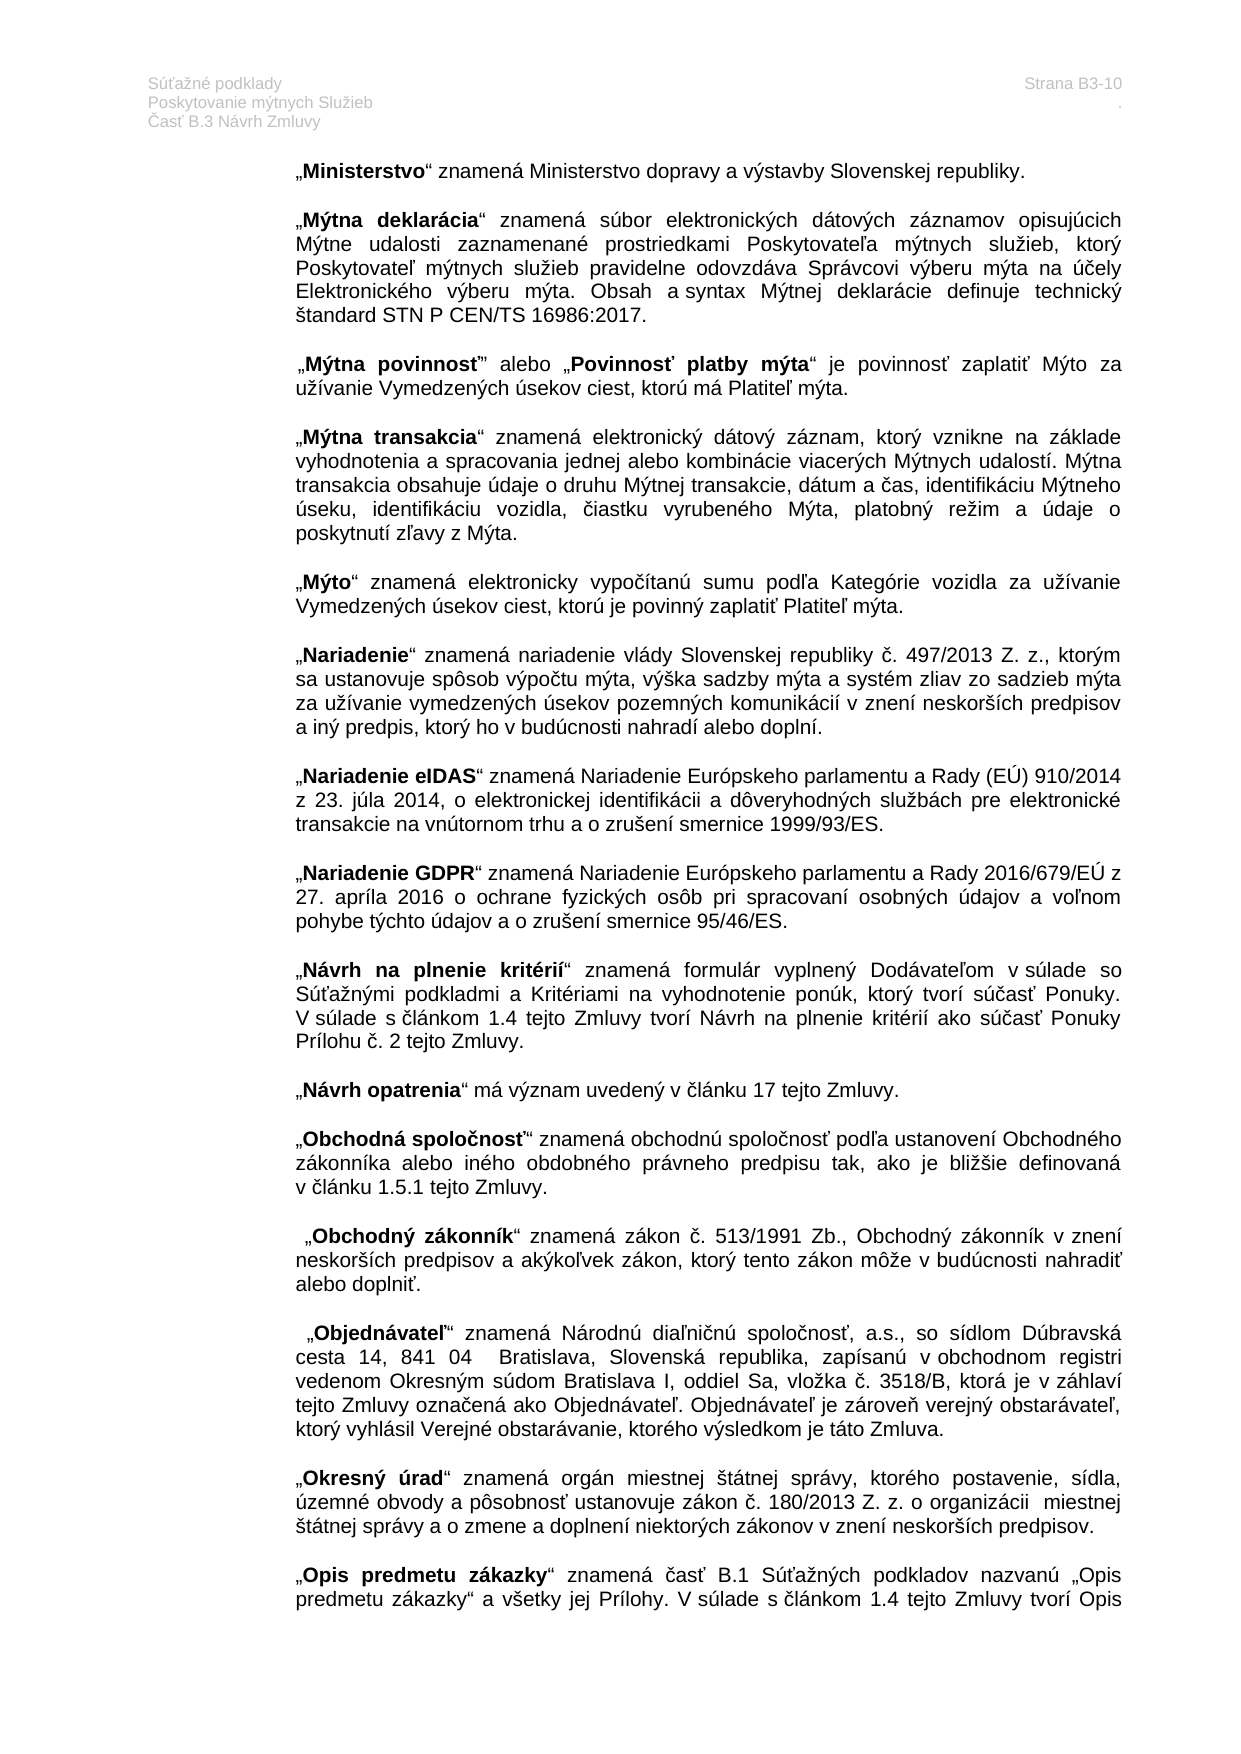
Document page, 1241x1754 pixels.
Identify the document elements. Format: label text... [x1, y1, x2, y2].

text „Mýto“ znamená elektronicky vypočítanú sumu podľa Kategórie vozidla za užívanie Vymedzených úsekov ciest, ktorú je povinný zaplatiť Platiteľ mýta. [295, 570, 1122, 618]
text „Mýtna transakcia“ znamená elektronický dátový záznam, ktorý vznikne na základe vyhodnotenia a spracovania jednej alebo kombinácie viacerých Mýtnych udalostí. Mýtna transakcia obsahuje údaje o druhu Mýtnej transakcie, dátum a čas, identifikáciu Mýtneho úseku, identifikáciu vozidla, čiastku vyrubeného Mýta, platobný režim a údaje o poskytnutí zľavy z Mýta. [295, 425, 1122, 545]
text „Okresný úrad“ znamená orgán miestnej štátnej správy, ktorého postavenie, sídla, územné obvody a pôsobnosť ustanovuje zákon č. 180/2013 Z. z. o organizácii miestnej štátnej správy a o zmene a doplnení niektorých zákonov v znení neskorších predpisov. [295, 1466, 1122, 1538]
text „Nariadenie“ znamená nariadenie vlády Slovenskej republiky č. 497/2013 Z. z., ktorým sa ustanovuje spôsob výpočtu mýta, výška sadzby mýta a systém zliav zo sadzieb mýta za užívanie vymedzených úsekov pozemných komunikácií v znení neskorších predpisov a iný predpis, ktorý ho v budúcnosti nahradí alebo doplní. [295, 643, 1122, 739]
text „Ministerstvo“ znamená Ministerstvo dopravy a výstavby Slovenskej republiky. [295, 158, 1122, 182]
text „Mýtna deklarácia“ znamená súbor elektronických dátových záznamov opisujúcich Mýtne udalosti zaznamenané prostriedkami Poskytovateľa mýtnych služieb, ktorý Poskytovateľ mýtnych služieb pravidelne odovzdáva Správcovi výberu mýta na účely Elektronického výberu mýta. Obsah a syntax Mýtnej deklarácie definuje technický štandard STN P CEN/TS 16986:2017. [295, 207, 1122, 327]
text „Obchodný zákonník“ znamená zákon č. 513/1991 Zb., Obchodný zákonník v znení neskorších predpisov a akýkoľvek zákon, ktorý tento zákon môže v budúcnosti nahradiť alebo doplniť. [295, 1224, 1122, 1296]
text „Obchodná spoločnosť“ znamená obchodnú spoločnosť podľa ustanovení Obchodného zákonníka alebo iného obdobného právneho predpisu tak, ako je bližšie definovaná v článku 1.5.1 tejto Zmluvy. [295, 1127, 1122, 1199]
text „Návrh na plnenie kritérií“ znamená formulár vyplnený Dodávateľom v súlade so Súťažnými podkladmi a Kritériami na vyhodnotenie ponúk, ktorý tvorí súčasť Ponuky. V súlade s článkom 1.4 tejto Zmluvy tvorí Návrh na plnenie kritérií ako súčasť Ponuky Prílohu č. 2 tejto Zmluvy. [295, 957, 1122, 1053]
text „Objednávateľ“ znamená Národnú diaľničnú spoločnosť, a.s., so sídlom Dúbravská cesta 14, 841 04 Bratislava, Slovenská republika, zapísanú v obchodnom registri vedenom Okresným súdom Bratislava I, oddiel Sa, vložka č. 3518/B, ktorá je v záhlaví tejto Zmluvy označená ako Objednávateľ. Objednávateľ je zároveň verejný obstarávateľ, ktorý vyhlásil Verejné obstarávanie, ktorého výsledkom je táto Zmluva. [295, 1321, 1122, 1441]
text „Nariadenie GDPR“ znamená Nariadenie Európskeho parlamentu a Rady 2016/679/EÚ z 27. apríla 2016 o ochrane fyzických osôb pri spracovaní osobných údajov a voľnom pohybe týchto údajov a o zrušení smernice 95/46/ES. [295, 861, 1122, 932]
text „Nariadenie eIDAS“ znamená Nariadenie Európskeho parlamentu a Rady (EÚ) 910/2014 z 23. júla 2014, o elektronickej identifikácii a dôveryhodných službách pre elektronické transakcie na vnútornom trhu a o zrušení smernice 1999/93/ES. [295, 764, 1122, 836]
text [295, 1563, 1122, 1611]
text „Návrh opatrenia“ má význam uvedený v článku 17 tejto Zmluvy. [295, 1078, 1122, 1102]
text „Mýtna povinnosť” alebo „Povinnosť platby mýta“ je povinnosť zaplatiť Mýto za užívanie Vymedzených úsekov ciest, ktorú má Platiteľ mýta. [295, 352, 1122, 400]
